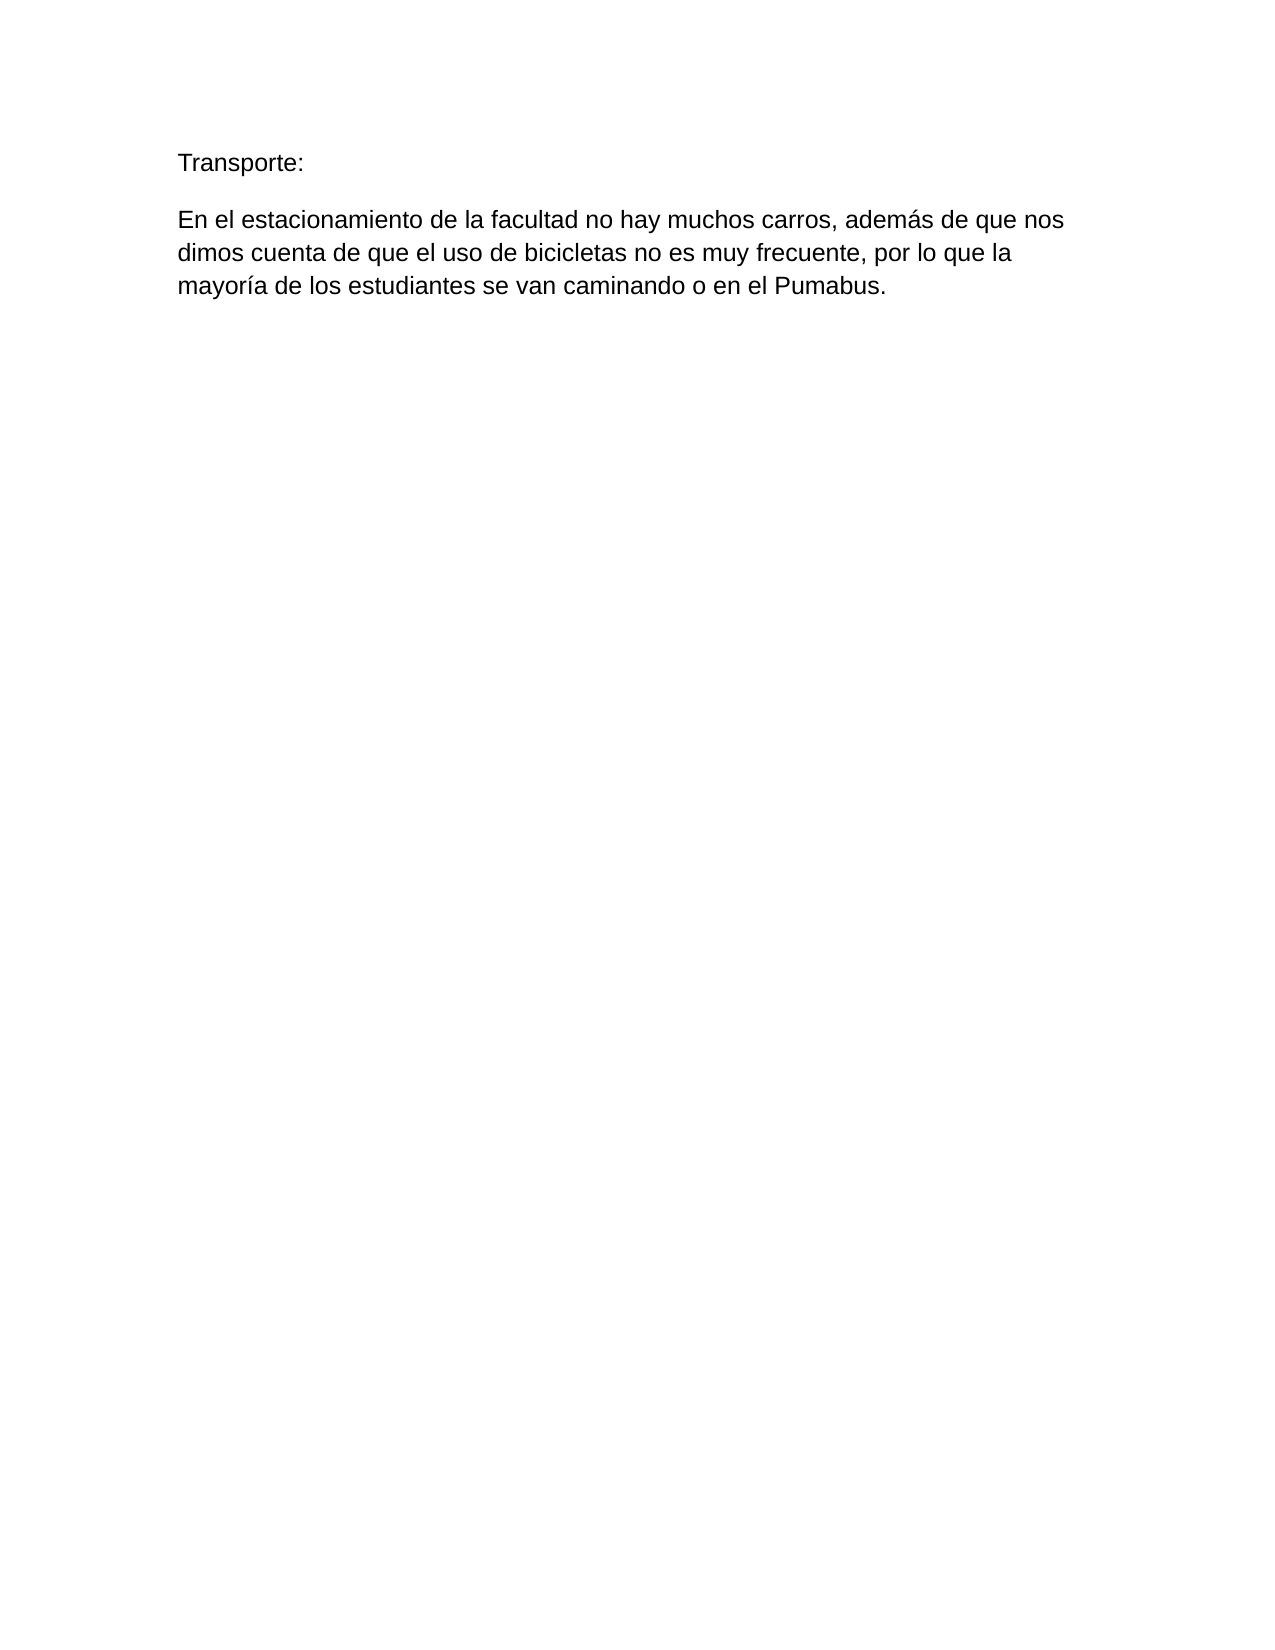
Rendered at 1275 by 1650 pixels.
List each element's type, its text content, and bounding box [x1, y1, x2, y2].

text Transporte: [177, 147, 1098, 176]
text En el estacionamiento de la facultad no hay muchos carros, además de que nos dimos cuenta de que el uso de bicicletas no es muy frecuente, por lo que la mayoría de los estudiantes se van caminando o en el Pumabus. [177, 205, 1098, 299]
